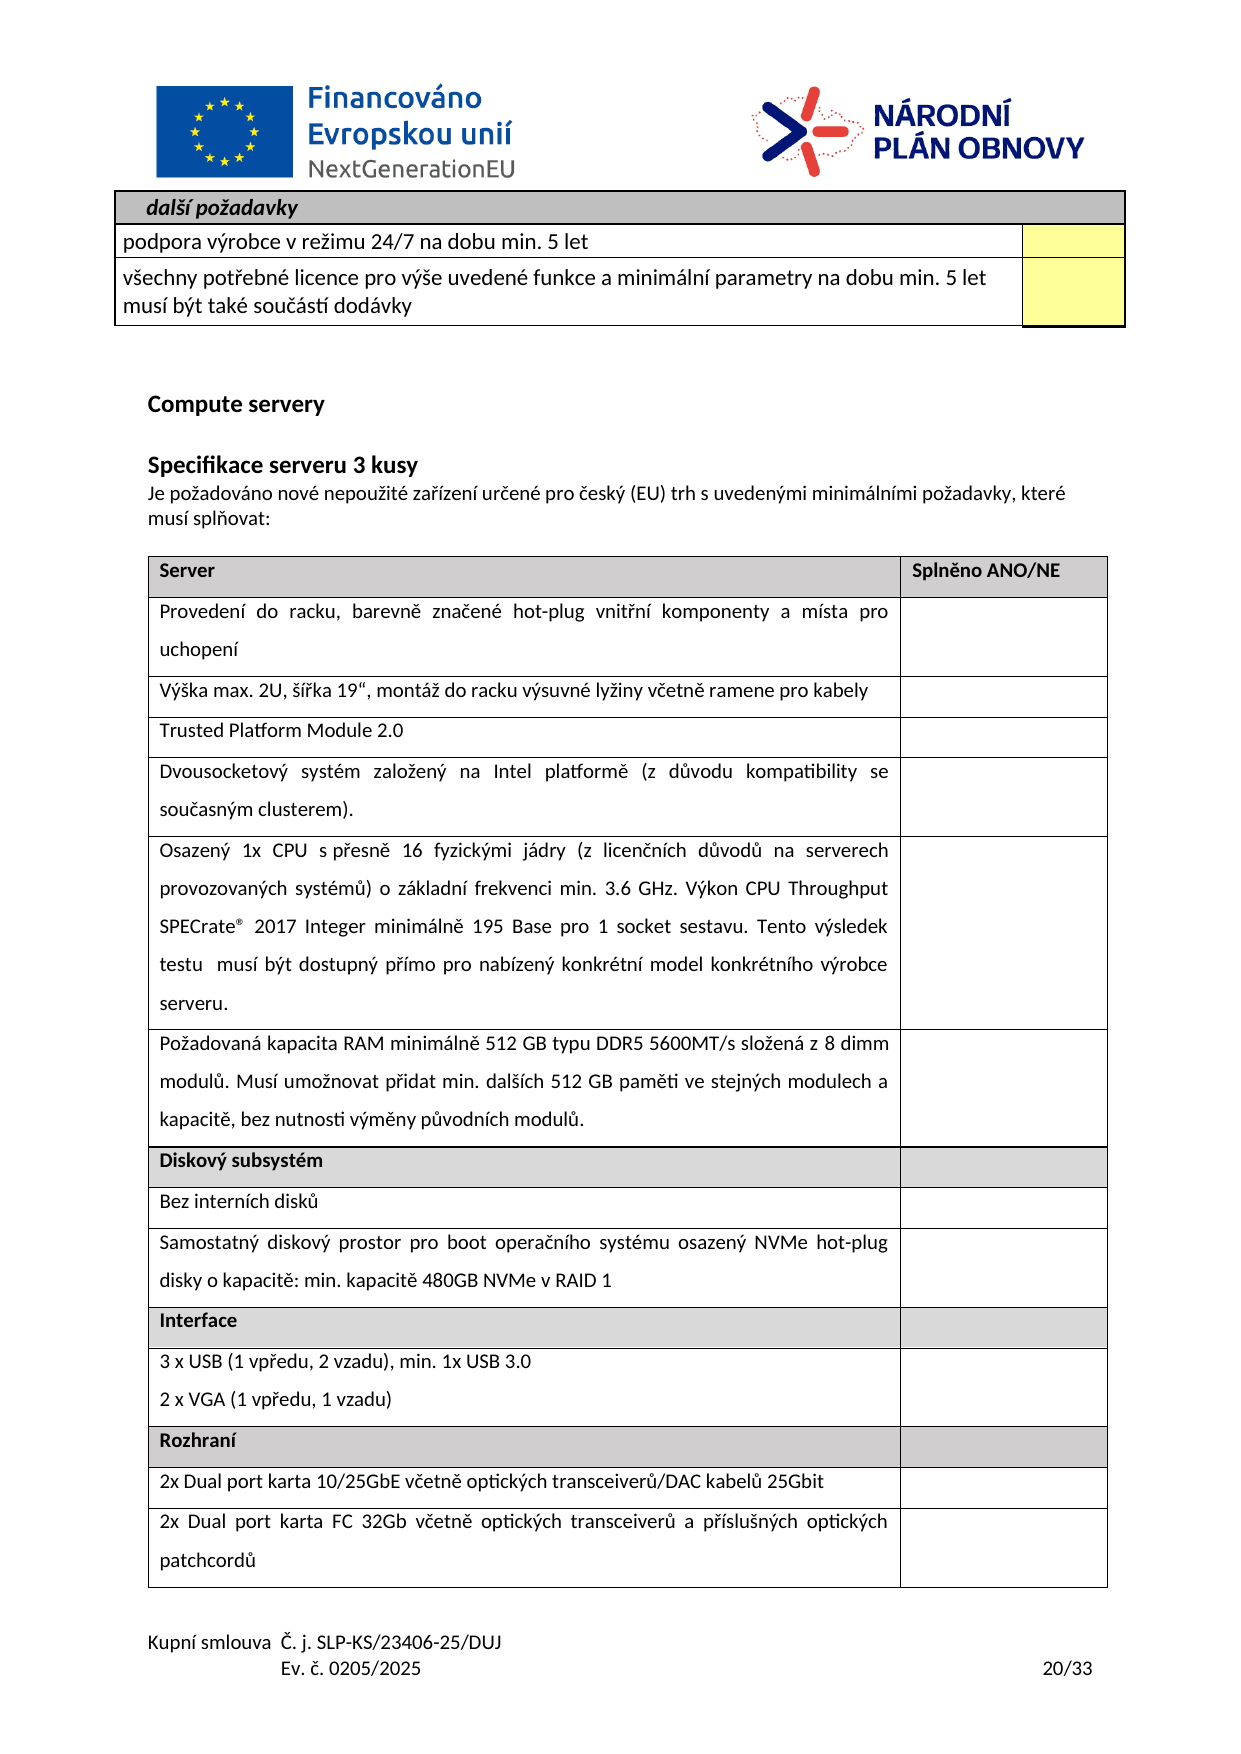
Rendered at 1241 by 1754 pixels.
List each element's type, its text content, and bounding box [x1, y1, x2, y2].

table_cell Samostatný diskový prostor pro boot operačního systému osazený NVMe hot-plug disky o kapacitě: min. kapacitě 480GB NVMe v RAID 1 [149, 1229, 900, 1307]
table_cell podpora výrobce v režimu 24/7 na dobu min. 5 let [116, 225, 1022, 257]
table_cell [901, 1509, 1107, 1587]
table_cell Provedení do racku, barevně značené hot-plug vnitřní komponenty a místa pro uchopení [149, 598, 900, 676]
table_cell 2x Dual port karta 10/25GbE včetně optických transceiverů/DAC kabelů 25Gbit [149, 1468, 900, 1508]
table_header Splněno ANO/NE [901, 557, 1107, 597]
picture [147, 73, 1093, 190]
table_cell [901, 1030, 1107, 1146]
table_cell [901, 677, 1107, 717]
table_cell [901, 1308, 1107, 1347]
table_cell [901, 758, 1107, 836]
text Specifikace serveru 3 kusy [148, 449, 1093, 480]
table_cell [901, 718, 1107, 757]
table_cell [901, 1468, 1107, 1508]
table_cell [901, 1148, 1107, 1187]
table_cell Rozhraní [149, 1427, 900, 1467]
table_cell Diskový subsystém [149, 1148, 900, 1187]
text Compute servery [148, 388, 1093, 419]
table_cell další požadavky [116, 192, 1124, 223]
table_cell 2x Dual port karta FC 32Gb včetně optických transceiverů a příslušných optických patchcordů [149, 1509, 900, 1587]
table_cell Požadovaná kapacita RAM minimálně 512 GB typu DDR5 5600MT/s složená z 8 dimm modulů. Musí umožnovat přidat min. dalších 512 GB paměti ve stejných modulech a kapacitě, bez nutnosti výměny původních modulů. [149, 1030, 900, 1146]
table_cell [1023, 225, 1124, 257]
table_cell Interface [149, 1308, 900, 1347]
text Je požadováno nové nepoužité zařízení určené pro český (EU) trh s uvedenými minimálními požadavky, které musí splňovat: [148, 480, 1093, 531]
table_cell [901, 837, 1107, 1029]
table_cell [901, 1349, 1107, 1426]
table_cell 3 x USB (1 vpředu, 2 vzadu), min. 1x USB 3.0 2 x VGA (1 vpředu, 1 vzadu) [149, 1349, 900, 1426]
table_cell Výška max. 2U, šířka 19“, montáž do racku výsuvné lyžiny včetně ramene pro kabely [149, 677, 900, 717]
table_cell všechny potřebné licence pro výše uvedené funkce a minimální parametry na dobu min. 5 let musí být také součástí dodávky [116, 258, 1022, 325]
table_cell [901, 1427, 1107, 1467]
table_cell Bez interních disků [149, 1188, 900, 1228]
table_header Server [149, 557, 900, 597]
table_cell [901, 1229, 1107, 1307]
table_cell Trusted Platform Module 2.0 [149, 718, 900, 757]
table_cell [901, 1188, 1107, 1228]
table_cell Osazený 1x CPU s přesně 16 fyzickými jádry (z licenčních důvodů na serverech provozovaných systémů) o základní frekvenci min. 3.6 GHz. Výkon CPU Throughput SPECrate® 2017 Integer minimálně 195 Base pro 1 socket sestavu. Tento výsledek testu musí být dostupný přímo pro nabízený konkrétní model konkrétního výrobce serveru. [149, 837, 900, 1029]
table_cell [1023, 258, 1124, 325]
table_cell Dvousocketový systém založený na Intel platformě (z důvodu kompatibility se současným clusterem). [149, 758, 900, 836]
table_cell [901, 598, 1107, 676]
